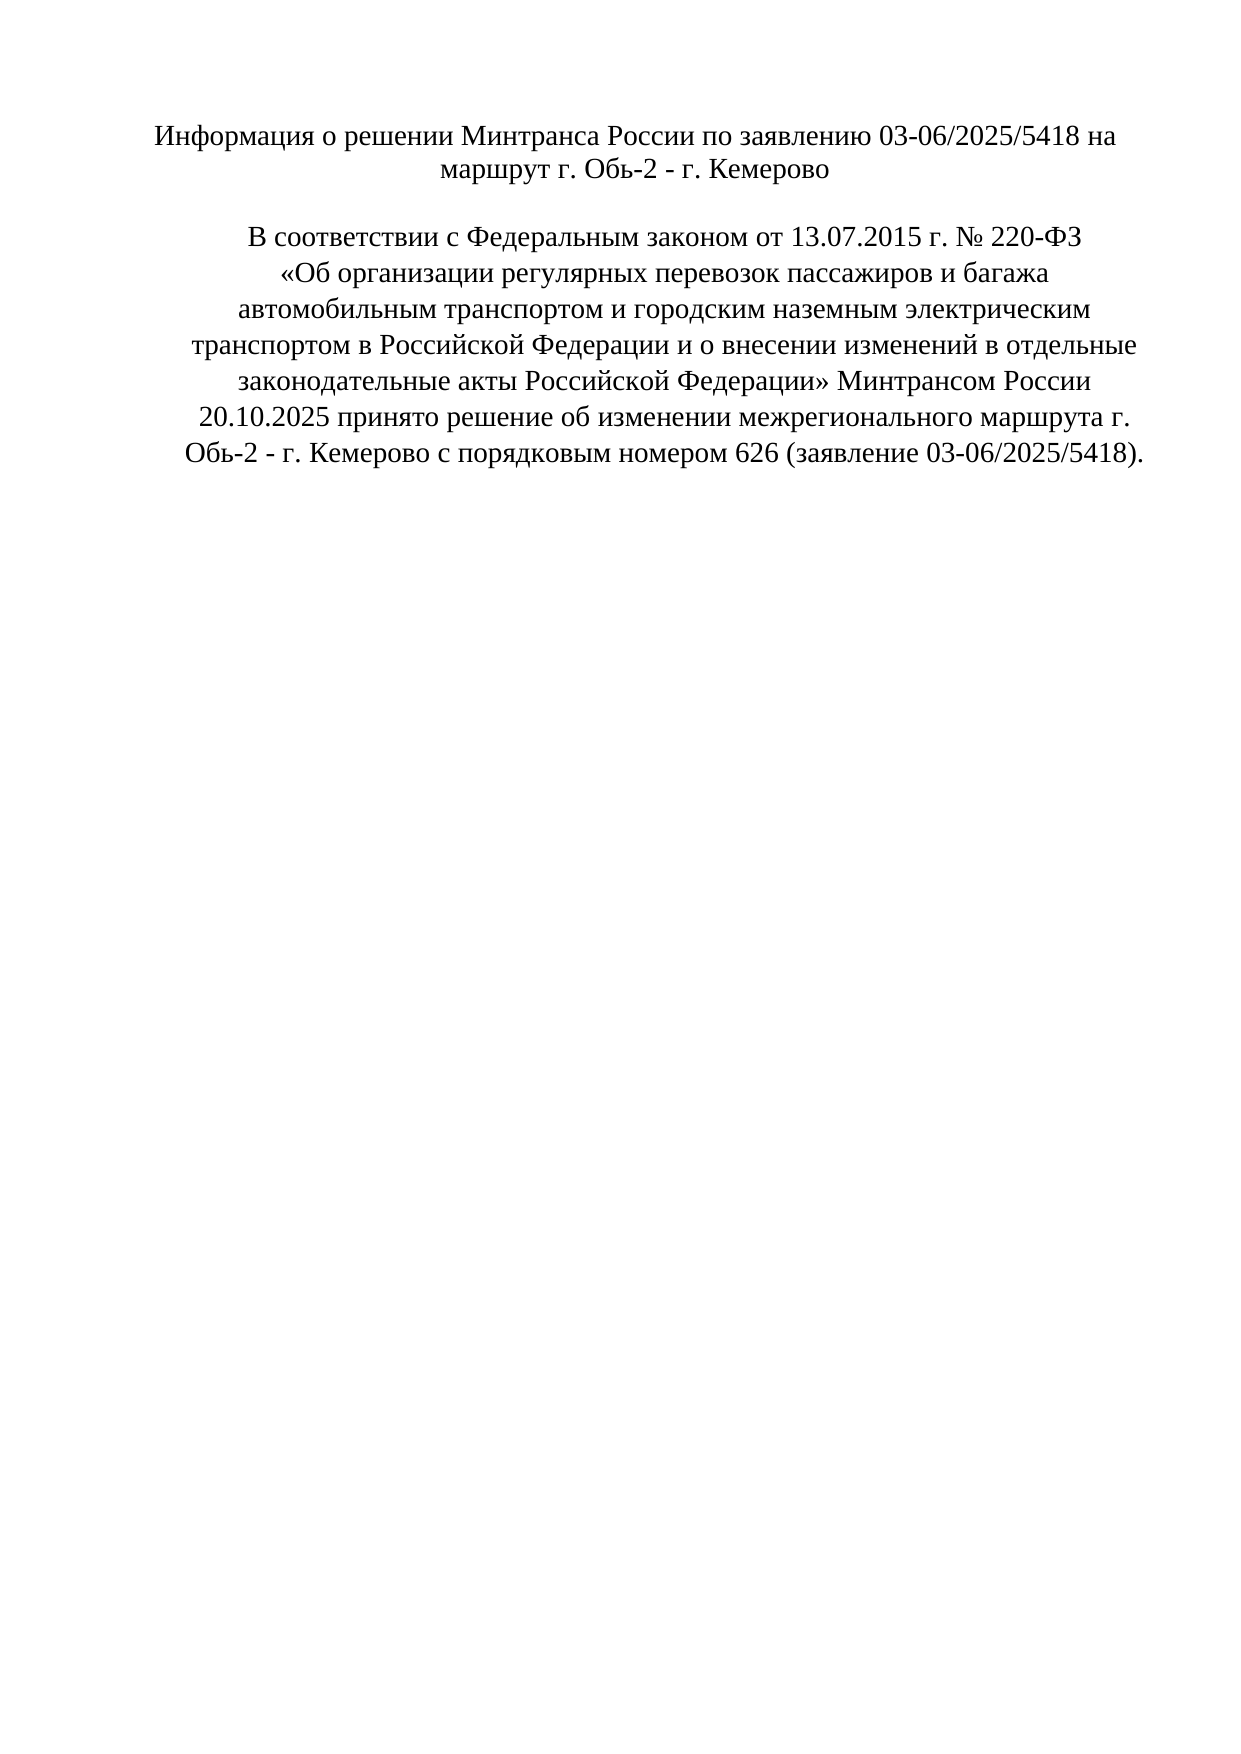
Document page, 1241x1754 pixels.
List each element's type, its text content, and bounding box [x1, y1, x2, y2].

text В соответствии с Федеральным законом от 13.07.2015 г. № 220-ФЗ «Об организации регулярных перевозок пассажиров и багажа автомобильным транспортом и городским наземным электрическим транспортом в Российской Федерации и о внесении изменений в отдельные законодательные акты Российской Федерации» Минтрансом России 20.10.2025 принято решение об изменении межрегионального маршрута г. Обь-2 - г. Кемерово с порядковым номером 626 (заявление 03-06/2025/5418). [177, 219, 1152, 469]
text Информация о решении Минтранса России по заявлению 03-06/2025/5418 на маршрут г. Обь-2 - г. Кемерово [118, 118, 1152, 185]
